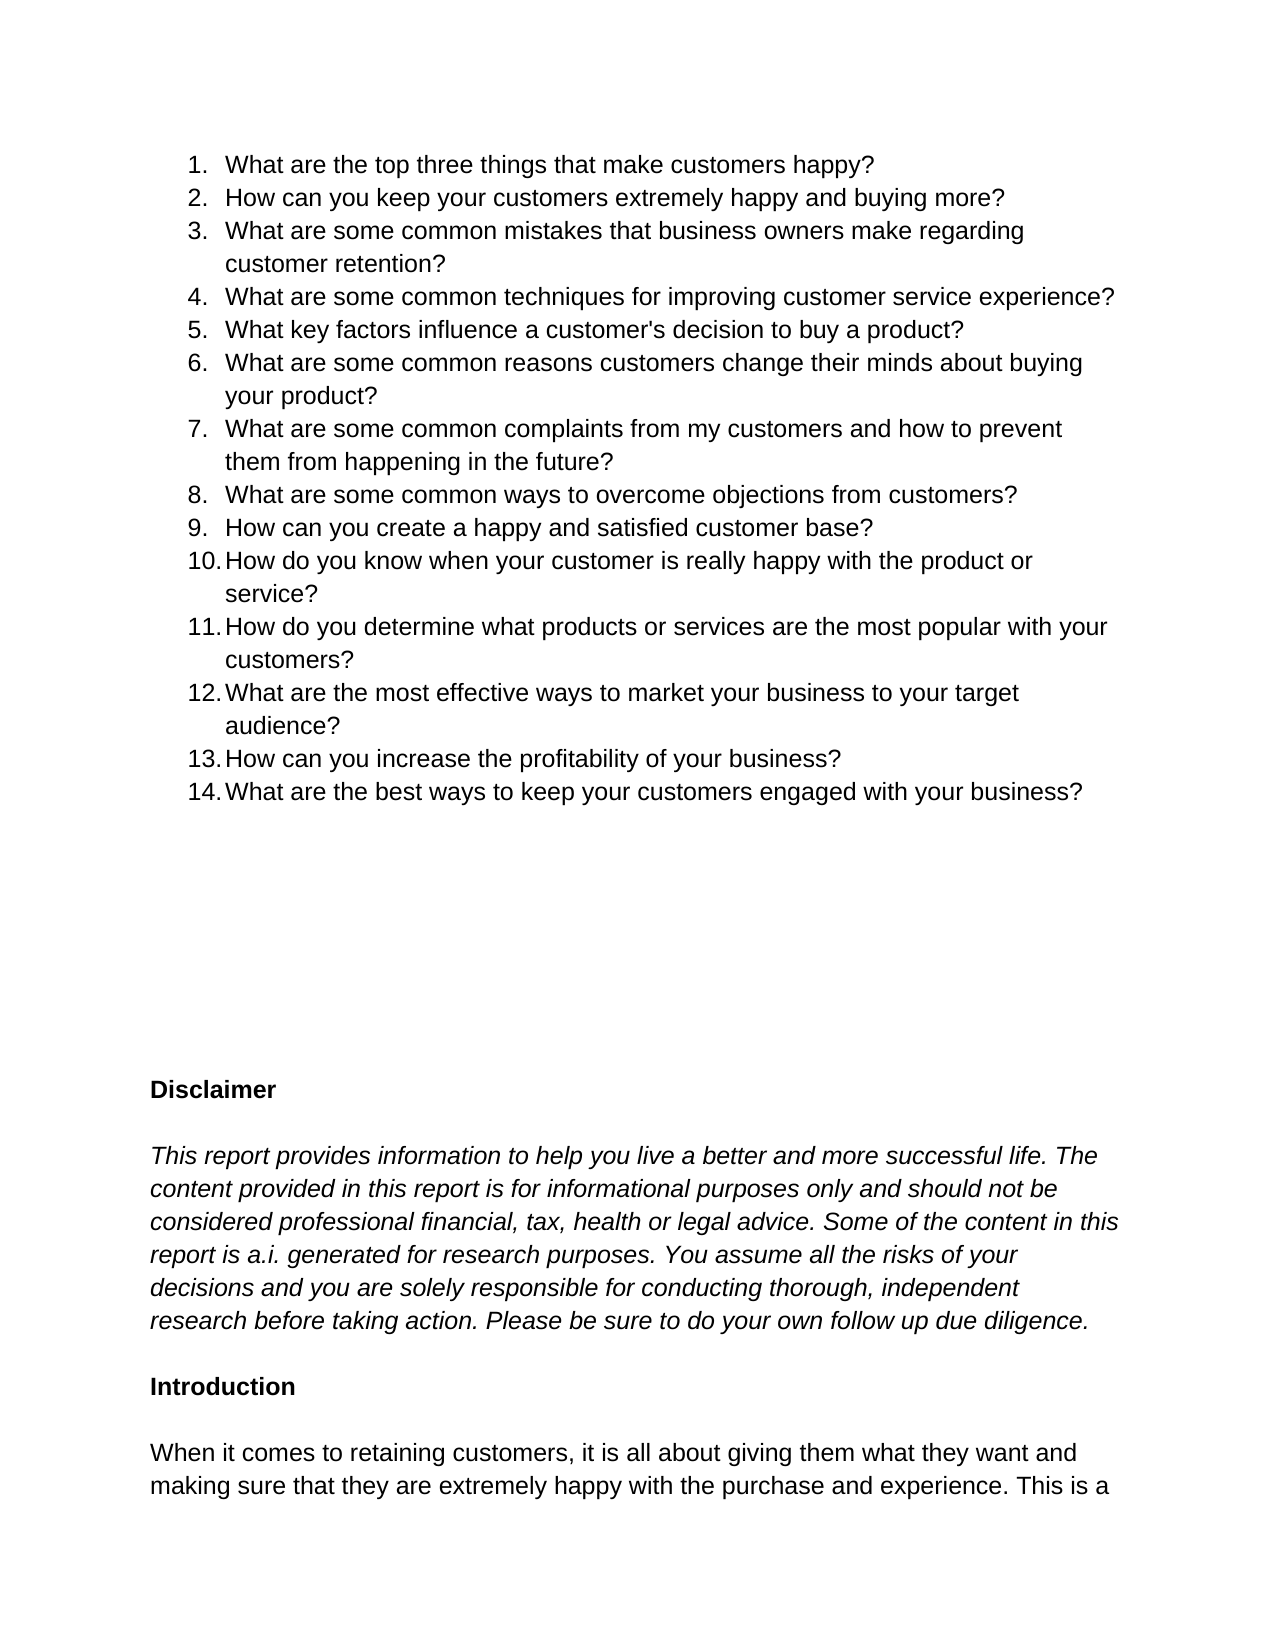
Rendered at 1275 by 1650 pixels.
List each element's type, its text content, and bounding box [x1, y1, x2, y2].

list What key factors influence a customer's decision to buy a product? [187, 315, 1125, 344]
text This report provides information to help you live a better and more successful life. The content provided in this report is for informational purposes only and should not be considered professional financial, tax, health or legal advice. Some of the content in this report is a.i. generated for research purposes. You assume all the risks of your decisions and you are solely responsible for conducting thorough, independent research before taking action. Please be sure to do your own follow up due diligence. [150, 1141, 1125, 1334]
list What are the top three things that make customers happy? [187, 150, 1125, 179]
list How do you determine what products or services are the most popular with your customers? [187, 612, 1125, 674]
list How can you create a happy and satisfied customer base? [187, 513, 1125, 542]
list What are the most effective ways to market your business to your target audience? [187, 678, 1125, 740]
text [150, 1438, 1125, 1499]
list What are some common techniques for improving customer service experience? [187, 282, 1125, 311]
list What are some common complaints from my customers and how to prevent them from happening in the future? [187, 414, 1125, 476]
list How can you increase the profitability of your business? [187, 744, 1125, 773]
list What are some common ways to overcome objections from customers? [187, 480, 1125, 509]
list How do you know when your customer is really happy with the product or service? [187, 546, 1125, 608]
text Introduction [150, 1339, 1125, 1401]
list How can you keep your customers extremely happy and buying more? [187, 183, 1125, 212]
text Disclaimer [150, 1074, 1125, 1103]
list What are some common mistakes that business owners make regarding customer retention? [187, 216, 1125, 278]
list What are some common reasons customers change their minds about buying your product? [187, 348, 1125, 410]
list What are the best ways to keep your customers engaged with your business? [187, 777, 1125, 806]
